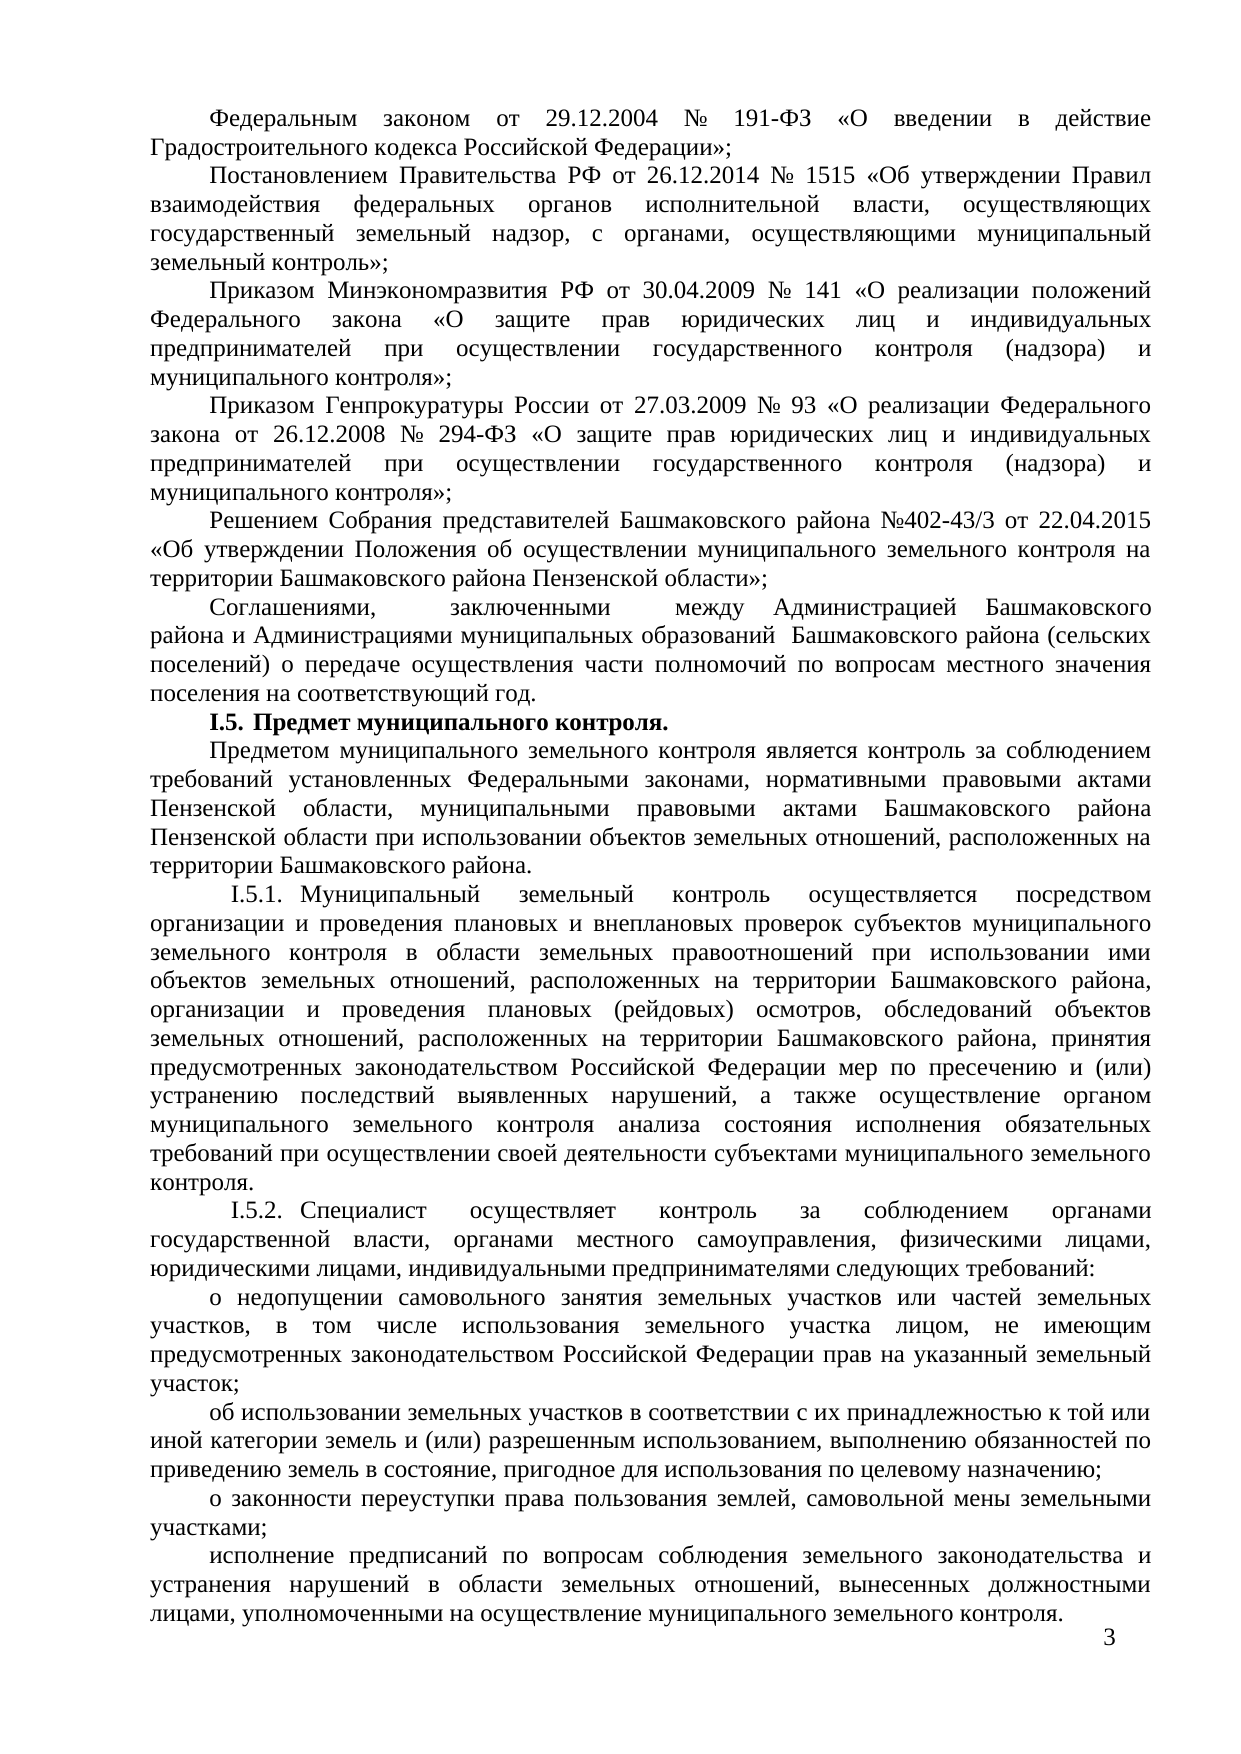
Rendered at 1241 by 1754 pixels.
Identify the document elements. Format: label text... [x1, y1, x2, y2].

text исполнение предписаний по вопросам соблюдения земельного законодательства и устранения нарушений в области земельных отношений, вынесенных должностными лицами, уполномоченными на осуществление муниципального земельного контроля. [150, 1540, 1152, 1627]
list Муниципальный земельный контроль осуществляется посредством организации и проведения плановых и внеплановых проверок субъектов муниципального земельного контроля в области земельных правоотношений при использовании ими объектов земельных отношений, расположенных на территории Башмаковского района, организации и проведения плановых (рейдовых) осмотров, обследований объектов земельных отношений, расположенных на территории Башмаковского района, принятия предусмотренных законодательством Российской Федерации мер по пресечению и (или) устранению последствий выявленных нарушений, а также осуществление органом муниципального земельного контроля анализа состояния исполнения обязательных требований при осуществлении своей деятельности субъектами муниципального земельного контроля. [150, 879, 1152, 1195]
text Решением Собрания представителей Башмаковского района №402-43/3 от 22.04.2015 «Об утверждении Положения об осуществлении муниципального земельного контроля на территории Башмаковского района Пензенской области»; [150, 505, 1152, 592]
text об использовании земельных участков в соответствии с их принадлежностью к той или иной категории земель и (или) разрешенным использованием, выполнению обязанностей по приведению земель в состояние, пригодное для использования по целевому назначению; [150, 1397, 1152, 1483]
text Соглашениями, заключенными между Администрацией Башмаковского района и Администрациями муниципальных образований Башмаковского района (сельских поселений) о передаче осуществления части полномочий по вопросам местного значения поселения на соответствующий год. [150, 592, 1152, 707]
text о законности переуступки права пользования землей, самовольной мены земельными участками; [150, 1483, 1152, 1540]
text Приказом Минэкономразвития РФ от 30.04.2009 № 141 «О реализации положений Федерального закона «О защите прав юридических лиц и индивидуальных предпринимателей при осуществлении государственного контроля (надзора) и муниципального контроля»; [150, 275, 1152, 390]
text Постановлением Правительства РФ от 26.12.2014 № 1515 «Об утверждении Правил взаимодействия федеральных органов исполнительной власти, осуществляющих государственный земельный надзор, с органами, осуществляющими муниципальный земельный контроль»; [150, 160, 1152, 275]
text Предметом муниципального земельного контроля является контроль за соблюдением требований установленных Федеральными законами, нормативными правовыми актами Пензенской области, муниципальными правовыми актами Башмаковского района Пензенской области при использовании объектов земельных отношений, расположенных на территории Башмаковского района. [150, 735, 1152, 879]
list Специалист осуществляет контроль за соблюдением органами государственной власти, органами местного самоуправления, физическими лицами, юридическими лицами, индивидуальными предпринимателями следующих требований: [150, 1195, 1152, 1282]
text Федеральным законом от 29.12.2004 № 191-ФЗ «О введении в действие Градостроительного кодекса Российской Федерации»; [150, 103, 1152, 160]
text Приказом Генпрокуратуры России от 27.03.2009 № 93 «О реализации Федерального закона от 26.12.2008 № 294-ФЗ «О защите прав юридических лиц и индивидуальных предпринимателей при осуществлении государственного контроля (надзора) и муниципального контроля»; [150, 390, 1152, 505]
text о недопущении самовольного занятия земельных участков или частей земельных участков, в том числе использования земельного участка лицом, не имеющим предусмотренных законодательством Российской Федерации прав на указанный земельный участок; [150, 1282, 1152, 1397]
list Предмет муниципального контроля. [209, 707, 1152, 735]
